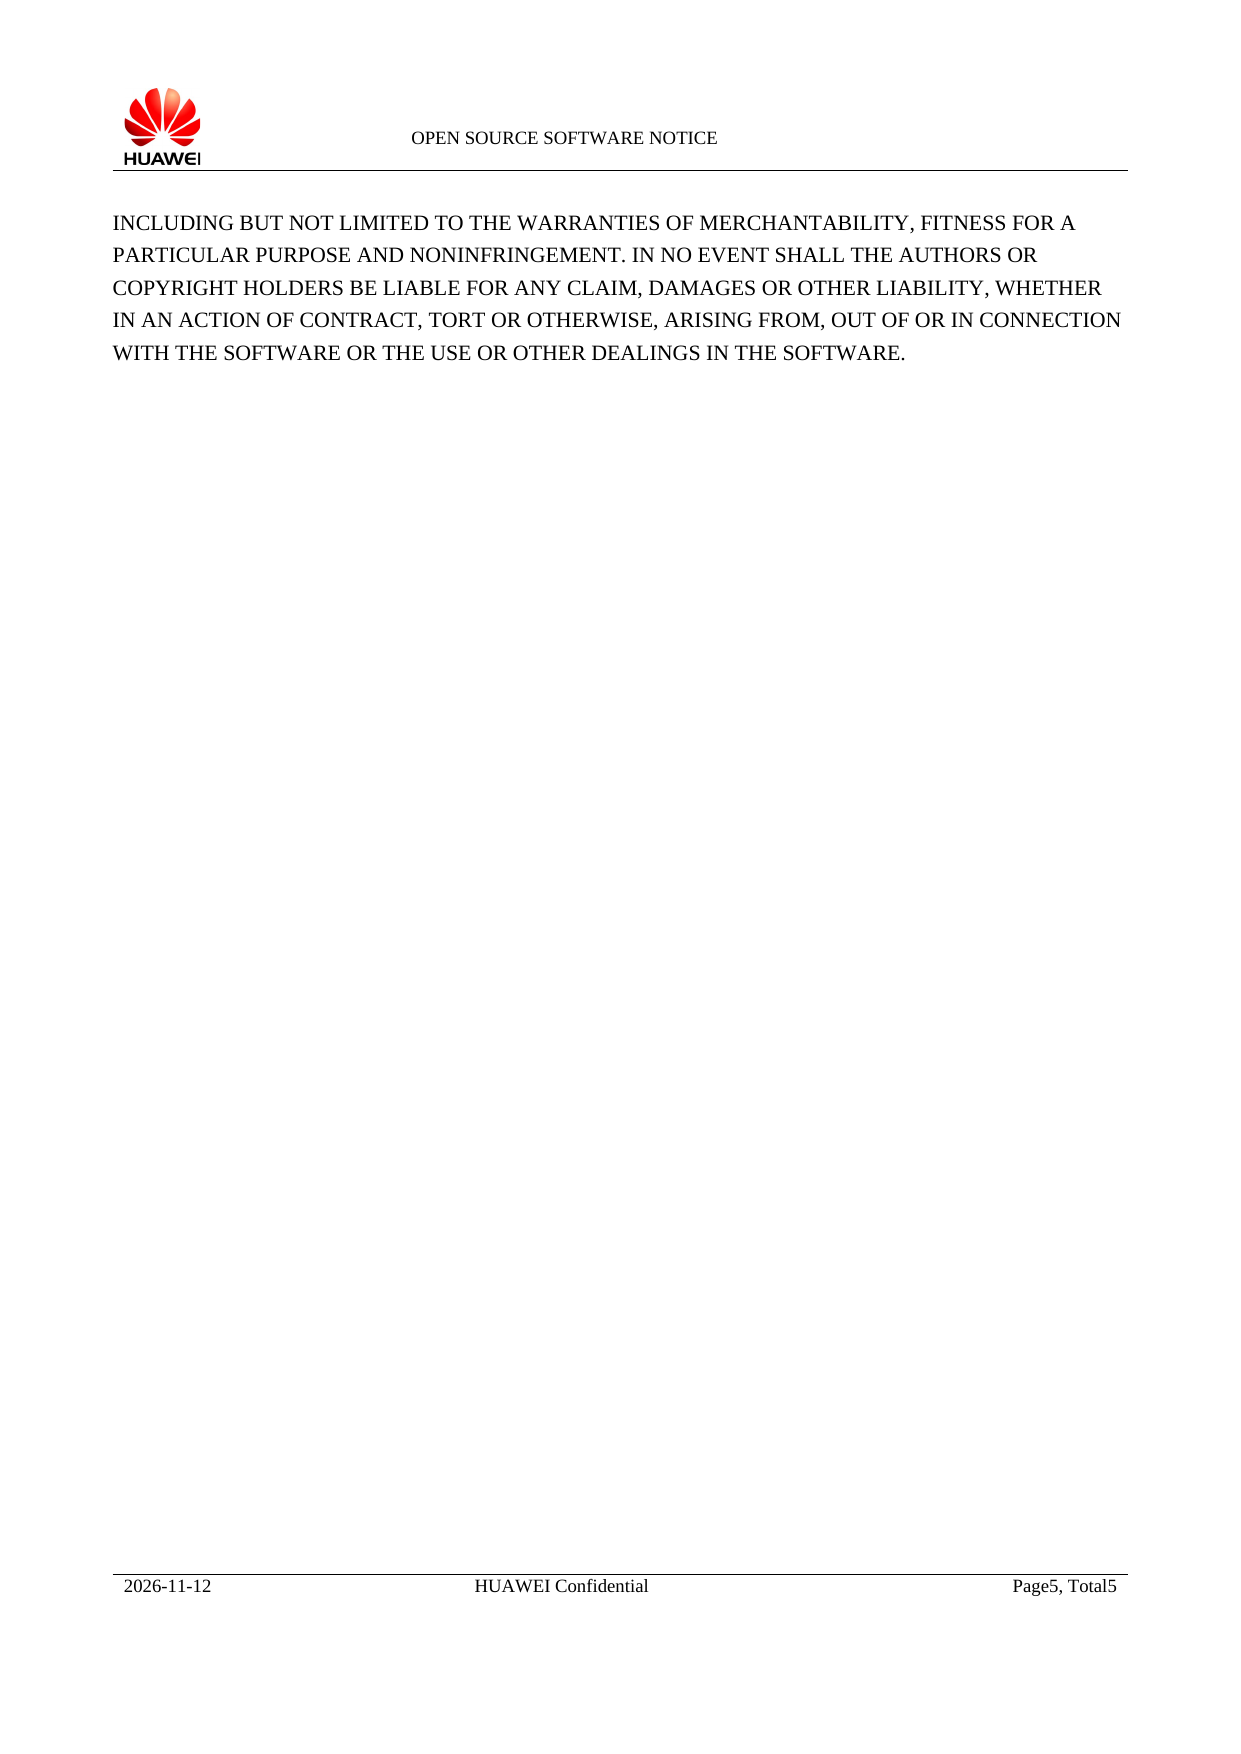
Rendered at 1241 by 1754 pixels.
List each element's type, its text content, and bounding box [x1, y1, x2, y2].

picture [124, 88, 201, 165]
